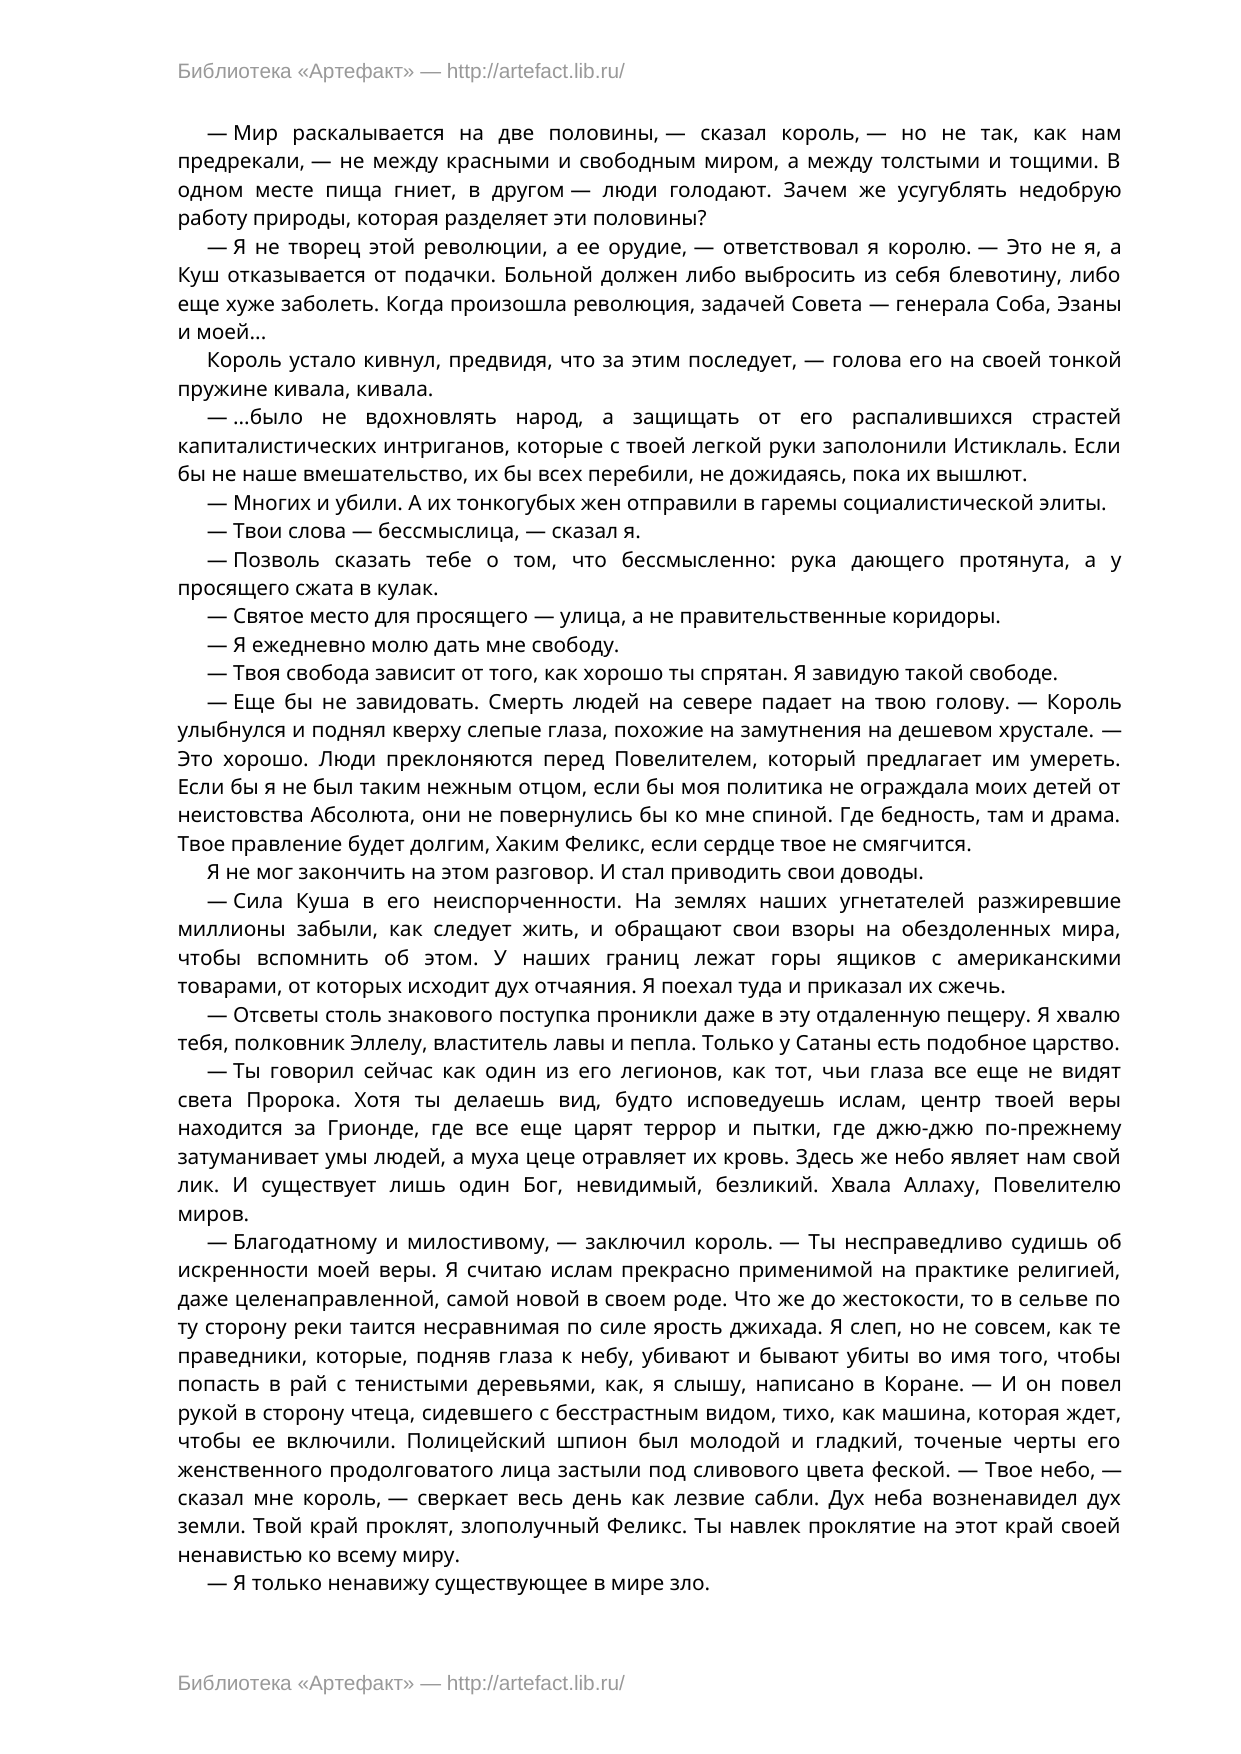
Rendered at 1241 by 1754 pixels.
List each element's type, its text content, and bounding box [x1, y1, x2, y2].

text — ...было не вдохновлять народ, а защищать от его распалившихся страстей капиталистических интриганов, которые с твоей легкой руки заполонили Истиклаль. Если бы не наше вмешательство, их бы всех перебили, не дожидаясь, пока их вышлют. [177, 402, 1122, 488]
text — Я только ненавижу существующее в мире зло. [177, 1568, 1122, 1597]
text — Позволь сказать тебе о том, что бессмысленно: рука дающего протянута, а у просящего сжата в кулак. [177, 545, 1122, 602]
text — Еще бы не завидовать. Смерть людей на севере падает на твою голову. — Король улыбнулся и поднял кверху слепые глаза, похожие на замутнения на дешевом хрустале. — Это хорошо. Люди преклоняются перед Повелителем, который предлагает им умереть. Если бы я не был таким нежным отцом, если бы моя политика не ограждала моих детей от неистовства Абсолюта, они не повернулись бы ко мне спиной. Где бедность, там и драма. Твое правление будет долгим, Хаким Феликс, если сердце твое не смягчится. [177, 687, 1122, 857]
text — Я ежедневно молю дать мне свободу. [177, 630, 1122, 658]
text — Отсветы столь знакового поступка проникли даже в эту отдаленную пещеру. Я хвалю тебя, полковник Эллелу, властитель лавы и пепла. Только у Сатаны есть подобное царство. [177, 1000, 1122, 1057]
text — Благодатному и милостивому, — заключил король. — Ты несправедливо судишь об искренности моей веры. Я считаю ислам прекрасно применимой на практике религией, даже целенаправленной, самой новой в своем роде. Что же до жестокости, то в сельве по ту сторону реки таится несравнимая по силе ярость джихада. Я слеп, но не совсем, как те праведники, которые, подняв глаза к небу, убивают и бывают убиты во имя того, чтобы попасть в рай с тенистыми деревьями, как, я слышу, написано в Коране. — И он повел рукой в сторону чтеца, сидевшего с бесстрастным видом, тихо, как машина, которая ждет, чтобы ее включили. Полицейский шпион был молодой и гладкий, точеные черты его женственного продолговатого лица застыли под сливового цвета феской. — Твое небо, — сказал мне король, — сверкает весь день как лезвие сабли. Дух неба возненавидел дух земли. Твой край проклят, злополучный Феликс. Ты навлек проклятие на этот край своей ненавистью ко всему миру. [177, 1227, 1122, 1568]
text Король устало кивнул, предвидя, что за этим последует, — голова его на своей тонкой пружине кивала, кивала. [177, 346, 1122, 402]
text Я не мог закончить на этом разговор. И стал приводить свои доводы. [177, 857, 1122, 886]
text — Твои слова — бессмыслица, — сказал я. [177, 516, 1122, 545]
text — Многих и убили. А их тонкогубых жен отправили в гаремы социалистической элиты. [177, 488, 1122, 516]
text — Я не творец этой революции, а ее орудие, — ответствовал я королю. — Это не я, а Куш отказывается от подачки. Больной должен либо выбросить из себя блевотину, либо еще хуже заболеть. Когда произошла революция, задачей Совета — генерала Соба, Эзаны и моей... [177, 232, 1122, 346]
text — Сила Куша в его неиспорченности. На землях наших угнетателей разжиревшие миллионы забыли, как следует жить, и обращают свои взоры на обездоленных мира, чтобы вспомнить об этом. У наших границ лежат горы ящиков с американскими товарами, от которых исходит дух отчаяния. Я поехал туда и приказал их сжечь. [177, 886, 1122, 1000]
text — Ты говорил сейчас как один из его легионов, как тот, чьи глаза все еще не видят света Пророка. Хотя ты делаешь вид, будто исповедуешь ислам, центр твоей веры находится за Грионде, где все еще царят террор и пытки, где джю-джю по-прежнему затуманивает умы людей, а муха цеце отравляет их кровь. Здесь же небо являет нам свой лик. И существует лишь один Бог, невидимый, безликий. Хвала Аллаху, Повелителю миров. [177, 1057, 1122, 1227]
text — Твоя свобода зависит от того, как хорошо ты спрятан. Я завидую такой свободе. [177, 658, 1122, 687]
text — Мир раскалывается на две половины, — сказал король, — но не так, как нам предрекали, — не между красными и свободным миром, а между толстыми и тощими. В одном месте пища гниет, в другом — люди голодают. Зачем же усугублять недобрую работу природы, которая разделяет эти половины? [177, 118, 1122, 232]
text — Святое место для просящего — улица, а не правительственные коридоры. [177, 602, 1122, 630]
